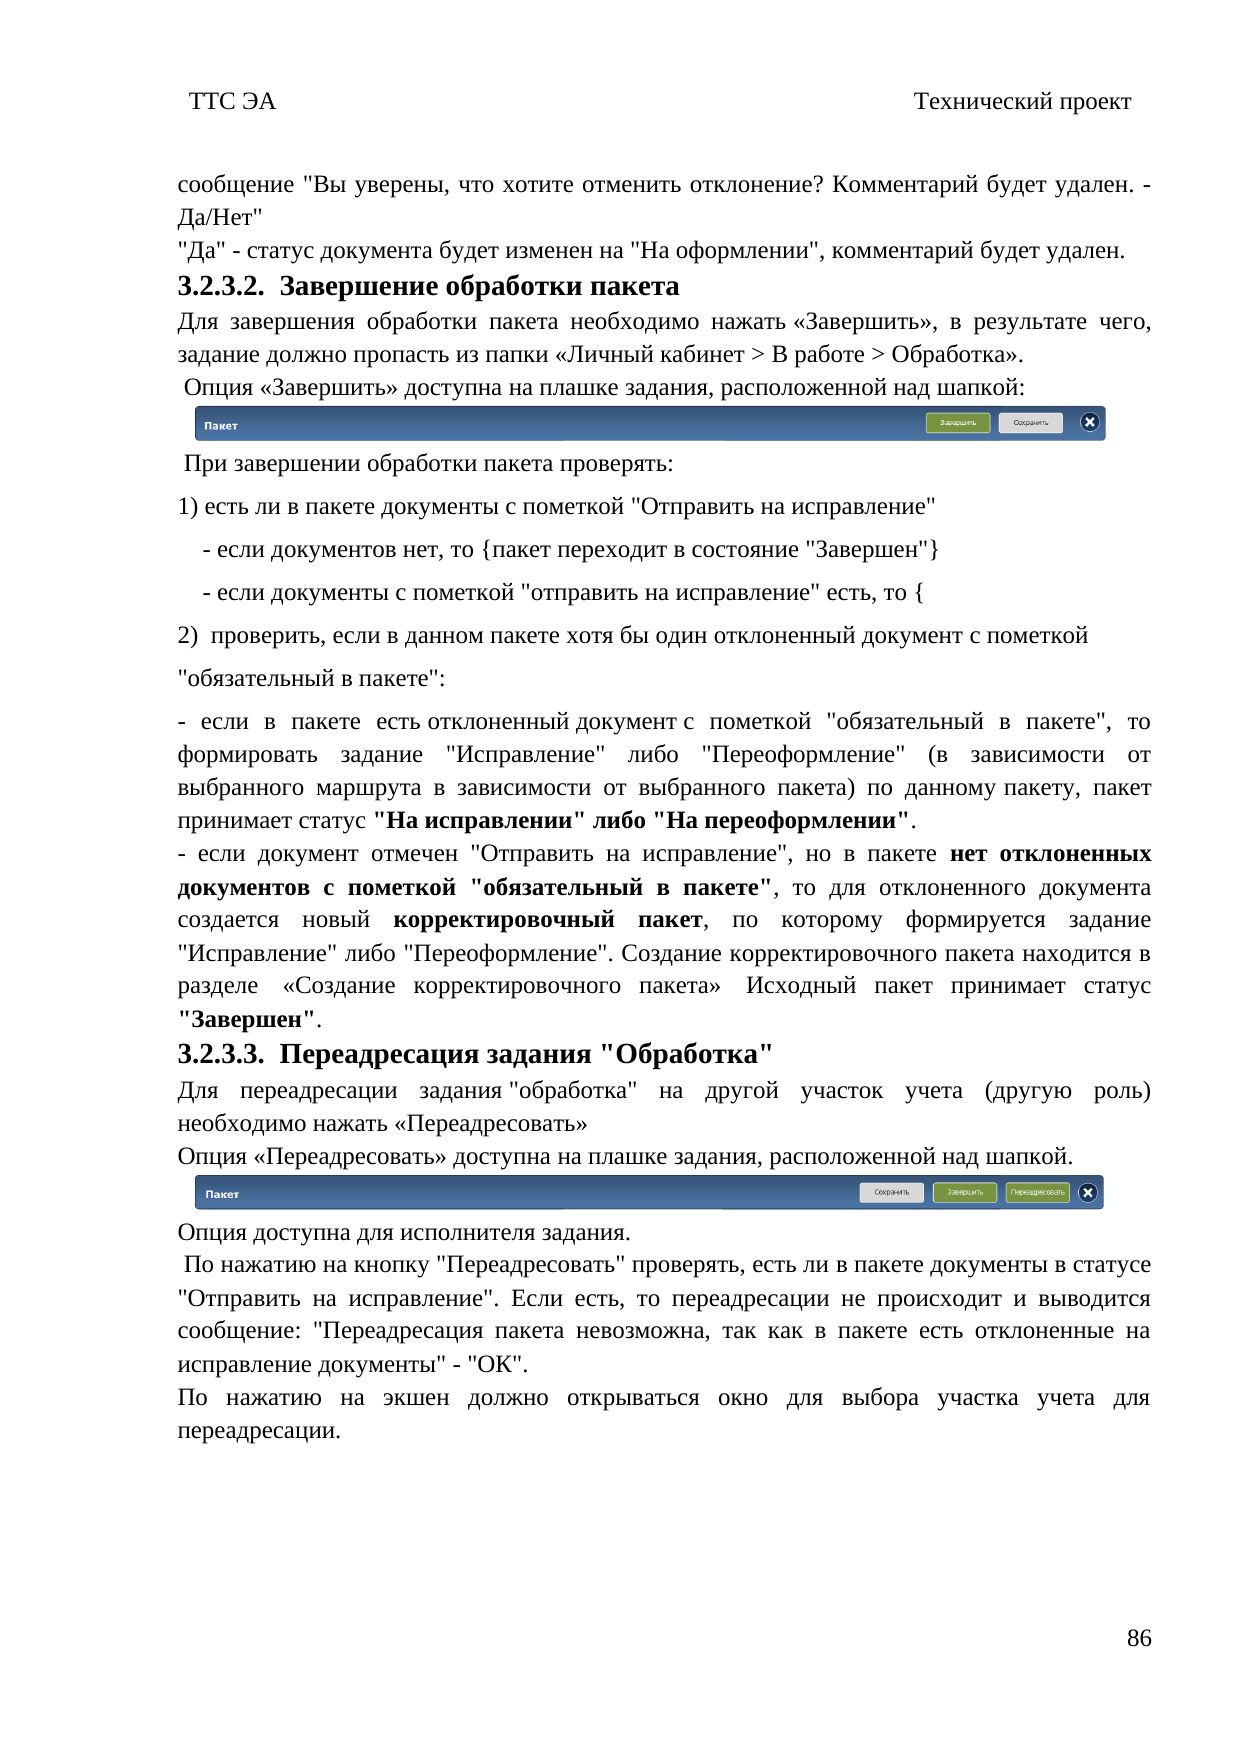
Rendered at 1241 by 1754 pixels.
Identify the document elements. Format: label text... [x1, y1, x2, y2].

text По нажатию на экшен должно открываться окно для выбора участка учета для переадресации. [177, 1382, 1152, 1443]
text 2) проверить, если в данном пакете хотя бы один отклоненный документ с пометкой "обязательный в пакете": [177, 620, 1152, 692]
text При завершении обработки пакета проверять: 1) есть ли в пакете документы с пометкой "Отправить на исправление" [177, 448, 1152, 519]
text Для переадресации задания "обработка" на другой участок учета (другую роль) необходимо нажать «Переадресовать» [177, 1075, 1152, 1137]
text Опция доступна для исполнителя задания. [177, 1217, 1152, 1245]
subtitle 3.2.3.3. Переадресация задания "Обработка" [177, 1037, 1152, 1070]
text - если документов нет, то {пакет переходит в состояние "Завершен"} [177, 534, 1152, 563]
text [177, 169, 1152, 231]
text Опция «Переадресовать» доступна на плашке задания, расположенной над шапкой. [177, 1141, 1152, 1170]
text Для завершения обработки пакета необходимо нажать «Завершить», в результате чего, задание должно пропасть из папки «Личный кабинет > В работе > Обработка». [177, 306, 1152, 368]
text - если документы с пометкой "отправить на исправление" есть, то { [177, 577, 1152, 606]
text "Да" - статус документа будет изменен на "На оформлении", комментарий будет удален. [177, 235, 1152, 263]
text По нажатию на кнопку "Переадресовать" проверять, есть ли в пакете документы в статусе "Отправить на исправление". Если есть, то переадресации не происходит и выводится сообщение: "Переадресация пакета невозможна, так как в пакете есть отклоненные на исправление документы" - "ОК". [177, 1249, 1152, 1377]
text - если в пакете есть отклоненный документ с пометкой "обязательный в пакете", то формировать задание "Исправление" либо "Переоформление" (в зависимости от выбранного маршрута в зависимости от выбранного пакета) по данному пакету, пакет принимает статус "На исправлении" либо "На переоформлении". [177, 706, 1152, 834]
text Опция «Завершить» доступна на плашке задания, расположенной над шапкой: [177, 372, 1152, 401]
subtitle 3.2.3.2. Завершение обработки пакета [177, 268, 1152, 301]
picture [177, 1174, 1121, 1214]
text - если документ отмечен "Отправить на исправление", но в пакете нет отклоненных документов с пометкой "обязательный в пакете", то для отклоненного документа создается новый корректировочный пакет, по которому формируется задание "Исправление" либо "Переоформление". Создание корректировочного пакета находится в разделе «Создание корректировочного пакета» Исходный пакет принимает статус "Завершен". [177, 838, 1152, 1032]
picture [177, 405, 1123, 445]
